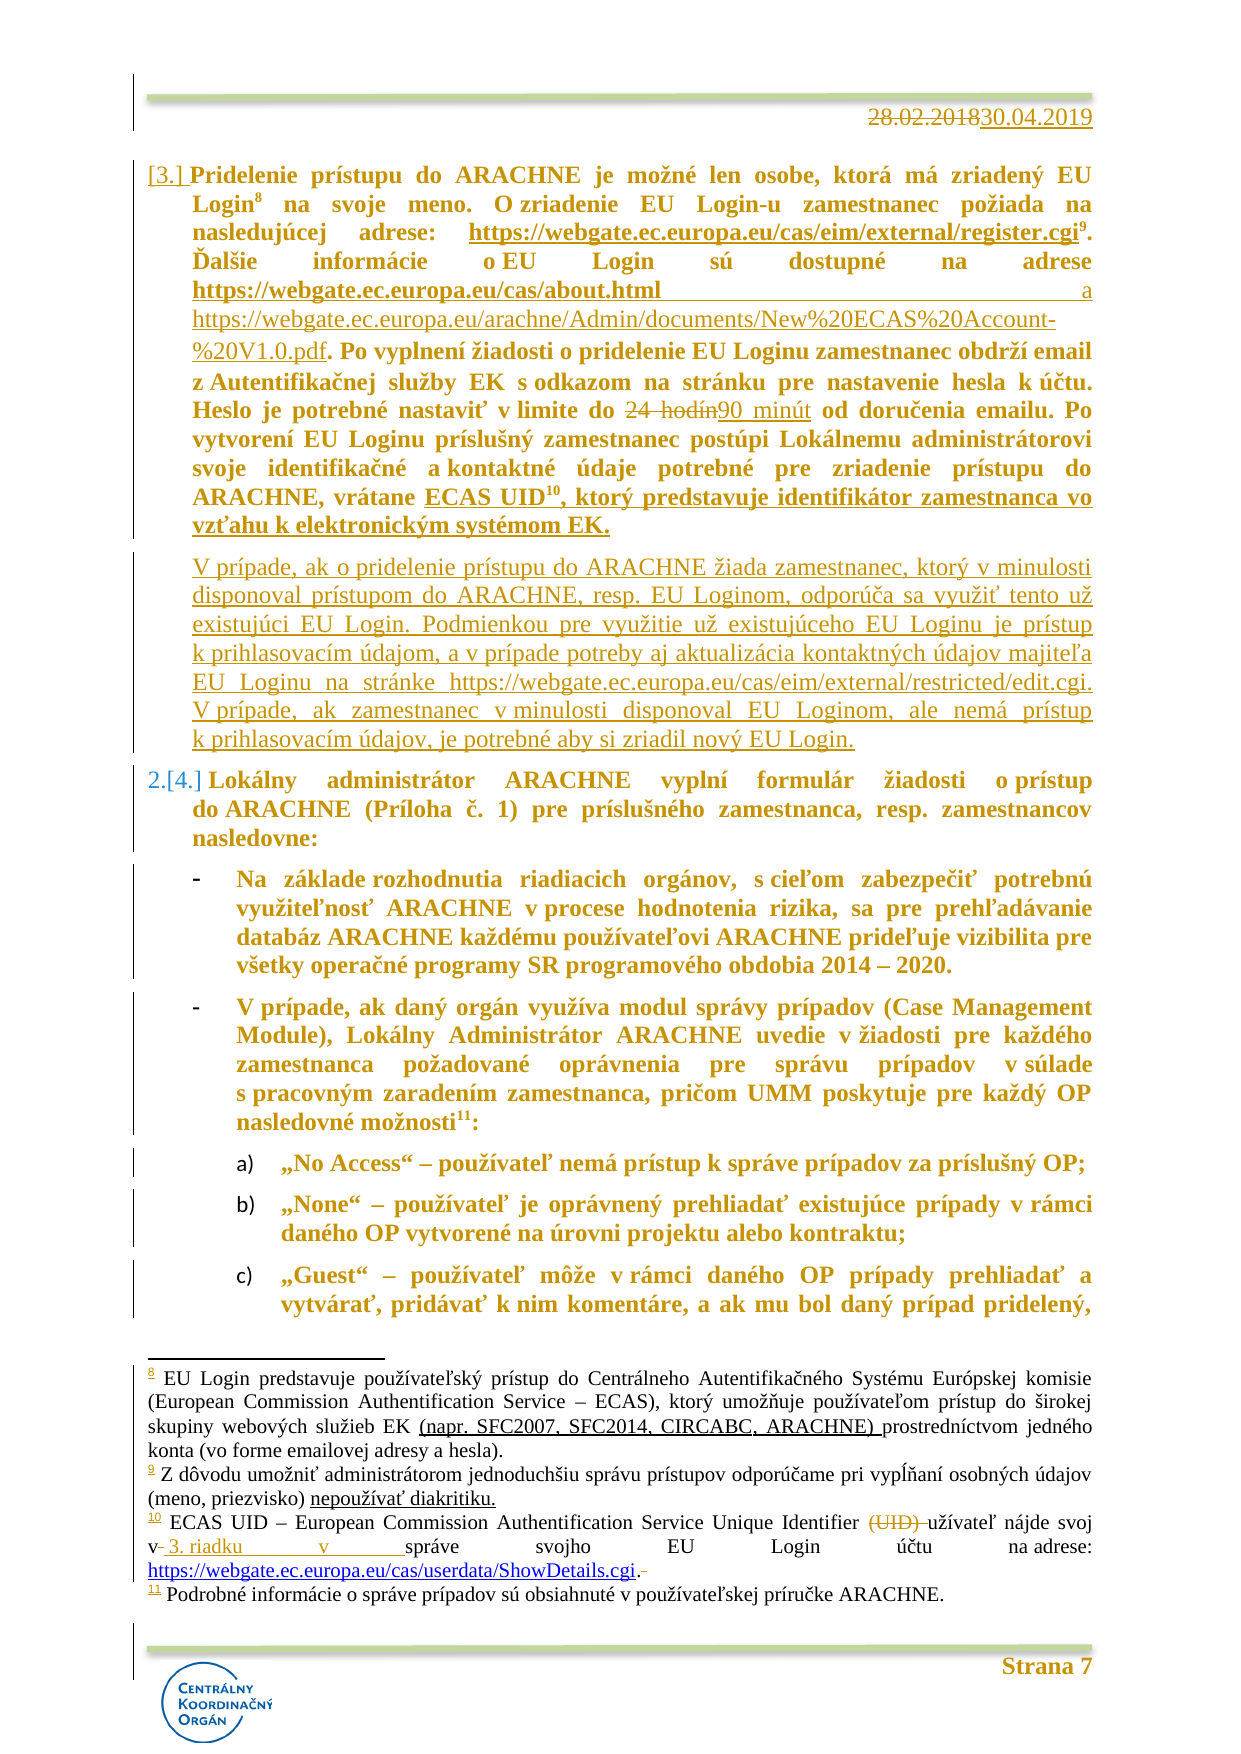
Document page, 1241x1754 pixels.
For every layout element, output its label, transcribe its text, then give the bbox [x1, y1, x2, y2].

list Pridelenie prístupu do ARACHNE je možné len osobe, ktorá má zriadený EU Login na svoje meno. O zriadenie EU Login-u zamestnanec požiada na nasledujúcej adrese: https://webgate.ec.europa.eu/cas/eim/external/register.cgi. Ďalšie informácie o EU Login sú dostupné na adrese https://webgate.ec.europa.eu/cas/about.html. Po vyplnení žiadosti o pridelenie EU Loginu zamestnanec obdrží email z Autentifikačnej služby EK s odkazom na stránku pre nastavenie hesla k účtu. Heslo je potrebné nastaviť v limite do od doručenia emailu. Po vytvorení EU Loginu príslušný zamestnanec postúpi Lokálnemu administrátorovi svoje identifikačné a kontaktné údaje potrebné pre zriadenie prístupu do ARACHNE, vrátane ECAS UID, ktorý predstavuje identifikátor zamestnanca vo vzťahu k elektronickým systémom EK. [148, 160, 1093, 539]
list Na základe rozhodnutia riadiacich orgánov, s cieľom zabezpečiť potrebnú využiteľnosť ARACHNE v procese hodnotenia rizika, sa pre prehľadávanie databáz ARACHNE každému používateľovi ARACHNE prideľuje vizibilita pre všetky operačné programy SR programového obdobia 2014 – 2020. [192, 864, 1093, 979]
list V prípade, ak daný orgán využíva modul správy prípadov (Case Management Module), Lokálny Administrátor ARACHNE uvedie v žiadosti pre každého zamestnanca požadované oprávnenia pre správu prípadov v súlade s pracovným zaradením zamestnanca, pričom UMM poskytuje pre každý OP nasledovné možnosti: [192, 992, 1093, 1135]
picture [159, 1660, 272, 1742]
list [236, 1260, 1093, 1317]
list Lokálny administrátor ARACHNE vyplní formulár žiadosti o prístup do ARACHNE (Príloha č. 1) pre príslušného zamestnanca, resp. zamestnancov nasledovne: [148, 765, 1093, 852]
list „None“ – používateľ je oprávnený prehliadať existujúce prípady v rámci daného OP vytvorené na úrovni projektu alebo kontraktu; [236, 1189, 1093, 1247]
list „No Access“ – používateľ nemá prístup k správe prípadov za príslušný OP; [236, 1148, 1093, 1177]
